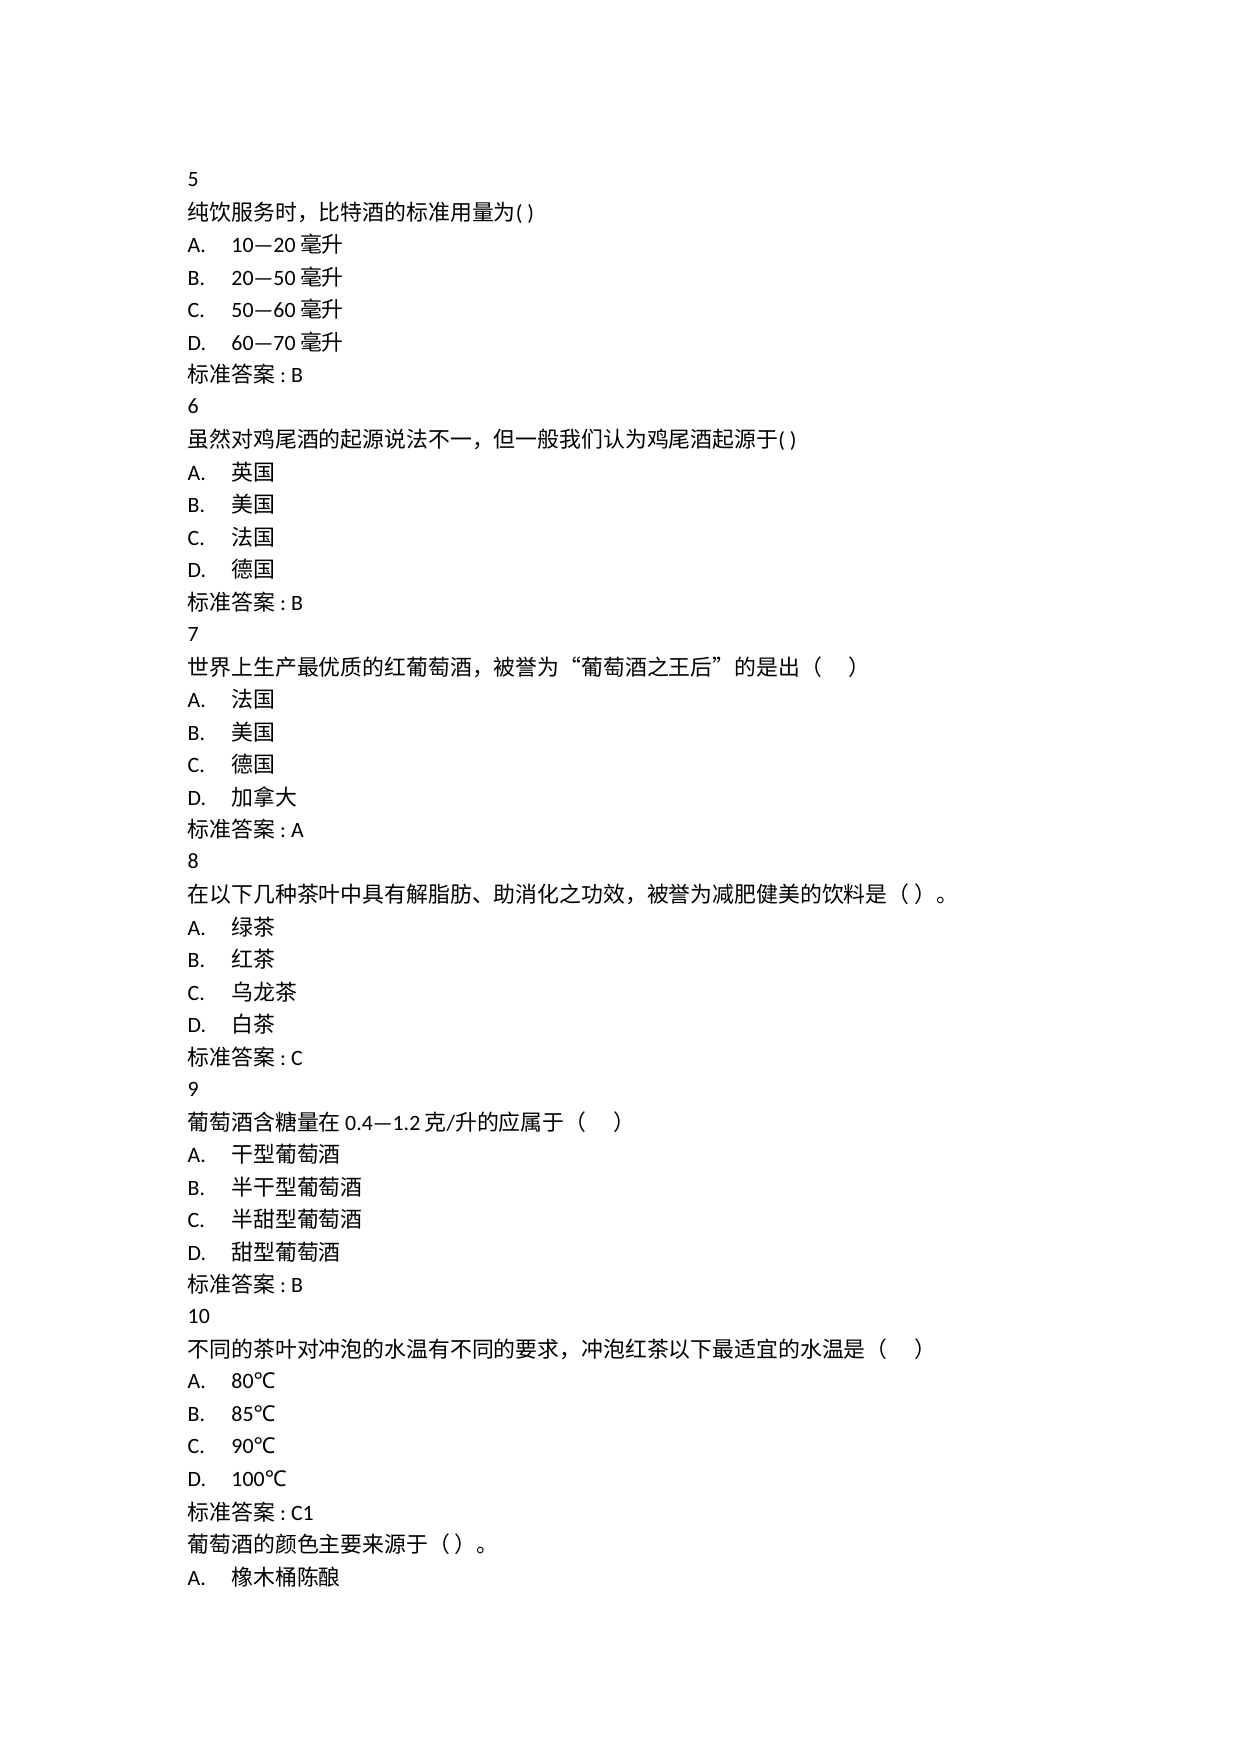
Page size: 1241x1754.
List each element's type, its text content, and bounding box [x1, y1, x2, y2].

text D. 甜型葡萄酒 [187, 1234, 1053, 1267]
text 标准答案 : C1 [187, 1494, 1053, 1527]
text 世界上生产最优质的红葡萄酒，被誉为“葡萄酒之王后”的是出（ ） [187, 649, 1053, 682]
text 标准答案 : B [187, 357, 1053, 389]
text 标准答案 : B [187, 1267, 1053, 1299]
text B. 85℃ [187, 1397, 1053, 1429]
text D. 德国 [187, 552, 1053, 584]
text A. 法国 [187, 682, 1053, 714]
text C. 德国 [187, 747, 1053, 779]
text 纯饮服务时，比特酒的标准用量为( ) [187, 194, 1053, 227]
text 8 [187, 844, 1053, 877]
text 葡萄酒的颜色主要来源于（ ）。 [187, 1527, 1053, 1559]
text D. 60—70毫升 [187, 324, 1053, 357]
text D. 100℃ [187, 1462, 1053, 1494]
text 虽然对鸡尾酒的起源说法不一，但一般我们认为鸡尾酒起源于( ) [187, 422, 1053, 454]
text 在以下几种茶叶中具有解脂肪、助消化之功效，被誉为减肥健美的饮料是（ ）。 [187, 877, 1053, 909]
text 不同的茶叶对冲泡的水温有不同的要求，冲泡红茶以下最适宜的水温是（ ） [187, 1332, 1053, 1364]
text 7 [187, 617, 1053, 649]
text A. 绿茶 [187, 909, 1053, 942]
text 9 [187, 1072, 1053, 1104]
text B. 红茶 [187, 942, 1053, 974]
text B. 美国 [187, 714, 1053, 747]
text 5 [187, 162, 1053, 194]
text 10 [187, 1299, 1053, 1332]
text 标准答案 : C [187, 1039, 1053, 1072]
text 葡萄酒含糖量在0.4—1.2克/升的应属于（ ） [187, 1104, 1053, 1137]
text A. 英国 [187, 454, 1053, 487]
text D. 白茶 [187, 1007, 1053, 1039]
text 6 [187, 389, 1053, 422]
text C. 90℃ [187, 1429, 1053, 1462]
text B. 20—50毫升 [187, 259, 1053, 292]
text 标准答案 : B [187, 584, 1053, 617]
text B. 美国 [187, 487, 1053, 519]
text B. 半干型葡萄酒 [187, 1169, 1053, 1202]
text A. 80℃ [187, 1364, 1053, 1397]
text A. 橡木桶陈酿 [187, 1559, 1053, 1592]
text C. 半甜型葡萄酒 [187, 1202, 1053, 1234]
text A. 10—20毫升 [187, 227, 1053, 259]
text A. 干型葡萄酒 [187, 1137, 1053, 1169]
text C. 50—60毫升 [187, 292, 1053, 324]
text C. 乌龙茶 [187, 974, 1053, 1007]
text C. 法国 [187, 519, 1053, 552]
text D. 加拿大 [187, 779, 1053, 812]
text 标准答案 : A [187, 812, 1053, 844]
